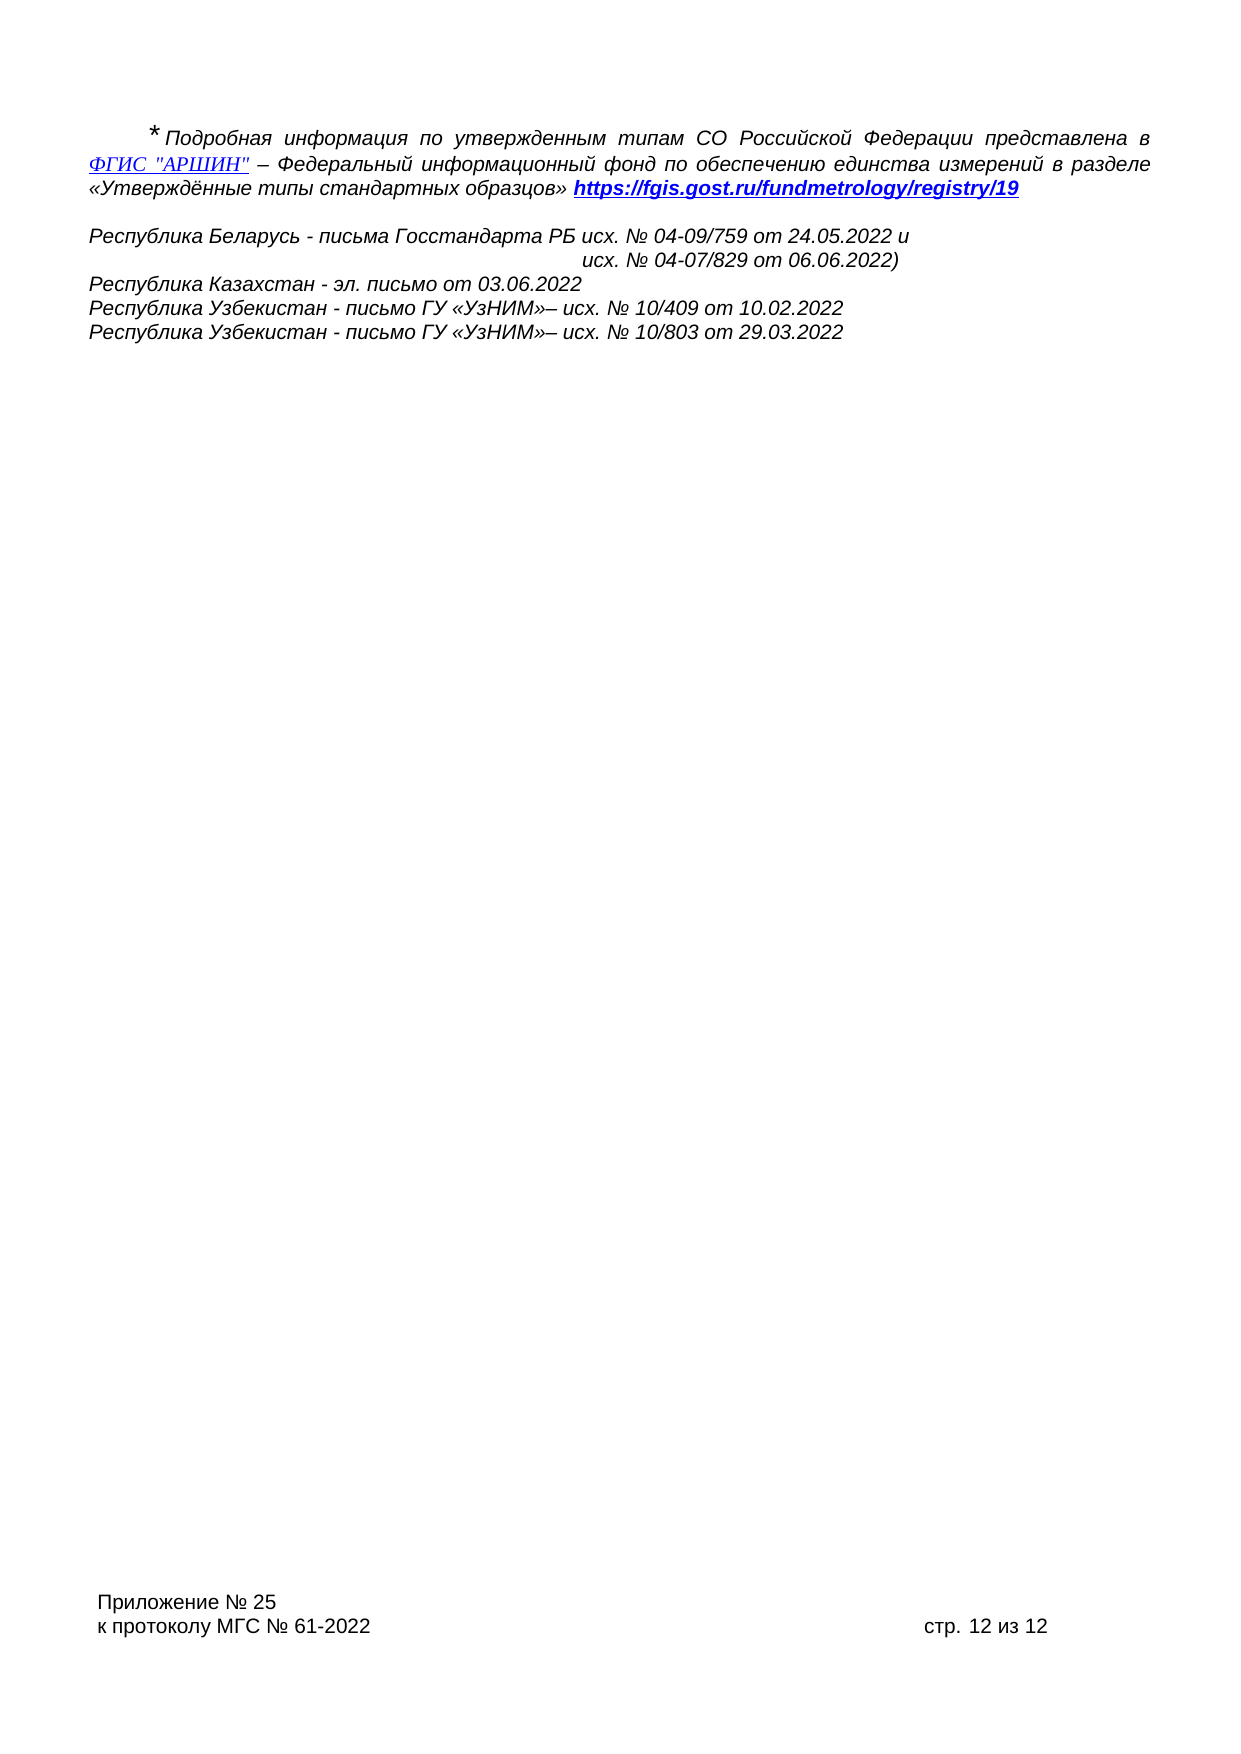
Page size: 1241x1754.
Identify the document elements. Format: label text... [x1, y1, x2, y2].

text Республика Узбекистан - письмо ГУ «УзНИМ»– исх. № 10/409 от 10.02.2022 [89, 296, 1152, 319]
text Республика Казахстан - эл. письмо от 03.06.2022 [89, 272, 1152, 296]
text Республика Узбекистан - письмо ГУ «УзНИМ»– исх. № 10/803 от 29.03.2022 [89, 319, 1152, 343]
text * Подробная информация по утвержденным типам СО Российской Федерации представлена в ФГИС "АРШИН" – Федеральный информационный фонд по обеспечению единства измерений в разделе «Утверждённые типы стандартных образцов» https://fgis.gost.ru/fundmetrology/registry/19 [89, 118, 1152, 200]
text исх. № 04-07/829 от 06.06.2022) [89, 248, 1152, 272]
text Республика Беларусь - письма Госстандарта РБ исх. № 04-09/759 от 24.05.2022 и [89, 224, 1152, 248]
